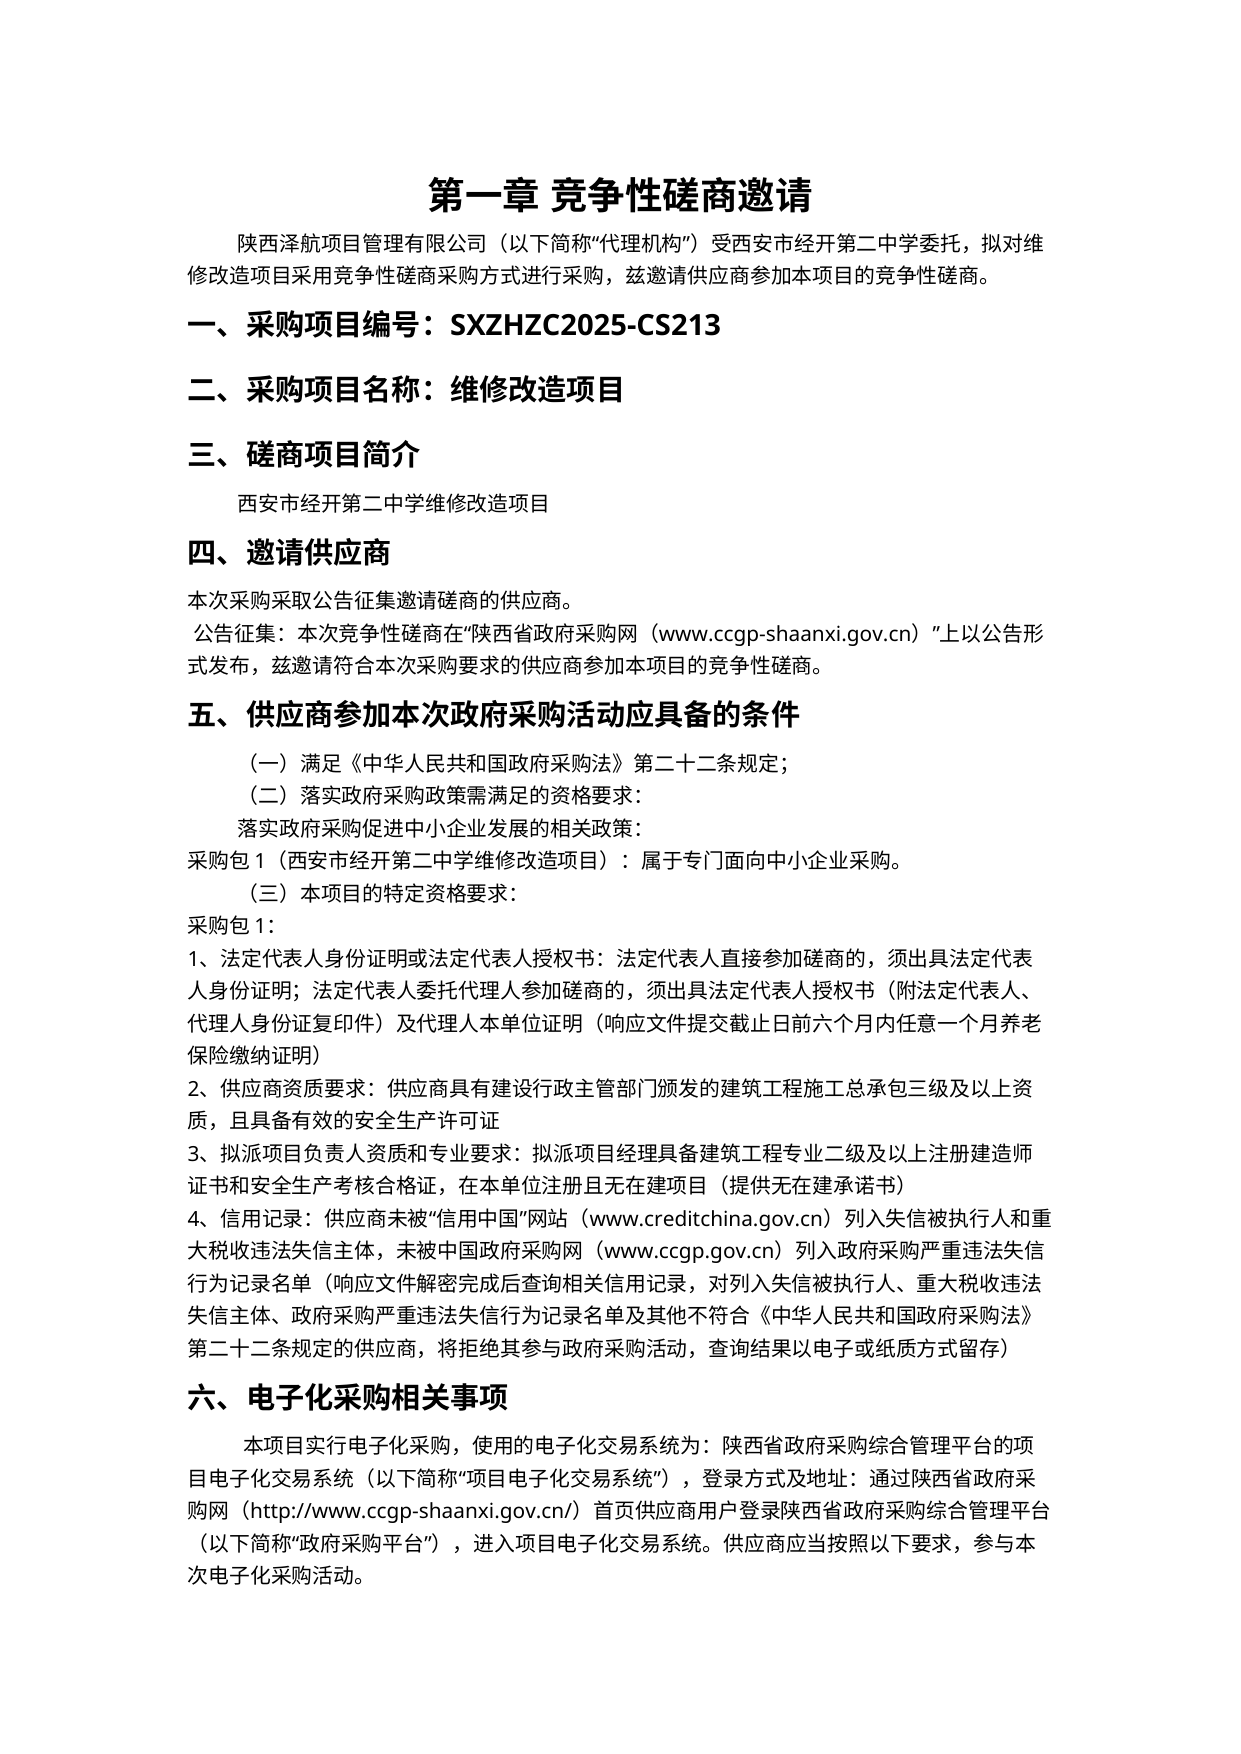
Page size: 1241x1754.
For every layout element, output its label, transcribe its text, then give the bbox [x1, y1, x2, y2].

text 落实政府采购促进中小企业发展的相关政策： [187, 812, 1053, 844]
text 四、邀请供应商 [187, 519, 1053, 584]
text 采购包1： [187, 909, 1053, 942]
text 三、磋商项目简介 [187, 422, 1053, 487]
text 第一章 竞争性磋商邀请 [187, 162, 1053, 227]
text 1、法定代表人身份证明或法定代表人授权书：法定代表人直接参加磋商的，须出具法定代表人身份证明；法定代表人委托代理人参加磋商的，须出具法定代表人授权书（附法定代表人、代理人身份证复印件）及代理人本单位证明（响应文件提交截止日前六个月内任意一个月养老保险缴纳证明） [187, 942, 1053, 1072]
text 4、信用记录：供应商未被“信用中国”网站（www.creditchina.gov.cn）列入失信被执行人和重大税收违法失信主体，未被中国政府采购网（www.ccgp.gov.cn）列入政府采购严重违法失信行为记录名单（响应文件解密完成后查询相关信用记录，对列入失信被执行人、重大税收违法失信主体、政府采购严重违法失信行为记录名单及其他不符合《中华人民共和国政府采购法》第二十二条规定的供应商，将拒绝其参与政府采购活动，查询结果以电子或纸质方式留存） [187, 1202, 1053, 1364]
text 西安市经开第二中学维修改造项目 [187, 487, 1053, 519]
text 公告征集：本次竞争性磋商在“陕西省政府采购网（www.ccgp-shaanxi.gov.cn）”上以公告形式发布，兹邀请符合本次采购要求的供应商参加本项目的竞争性磋商。 [187, 617, 1053, 682]
text 二、采购项目名称：维修改造项目 [187, 357, 1053, 422]
text 3、拟派项目负责人资质和专业要求：拟派项目经理具备建筑工程专业二级及以上注册建造师证书和安全生产考核合格证，在本单位注册且无在建项目（提供无在建承诺书） [187, 1137, 1053, 1202]
text 采购包1（西安市经开第二中学维修改造项目）：属于专门面向中小企业采购。 [187, 844, 1053, 877]
text 本次采购采取公告征集邀请磋商的供应商。 [187, 584, 1053, 617]
text 2、供应商资质要求：供应商具有建设行政主管部门颁发的建筑工程施工总承包三级及以上资质，且具备有效的安全生产许可证 [187, 1072, 1053, 1137]
text 陕西泽航项目管理有限公司（以下简称“代理机构”）受西安市经开第二中学委托，拟对维修改造项目采用竞争性磋商采购方式进行采购，兹邀请供应商参加本项目的竞争性磋商。 [187, 227, 1053, 292]
text 五、供应商参加本次政府采购活动应具备的条件 [187, 682, 1053, 747]
text 本项目实行电子化采购，使用的电子化交易系统为：陕西省政府采购综合管理平台的项目电子化交易系统（以下简称“项目电子化交易系统”），登录方式及地址：通过陕西省政府采购网（http://www.ccgp-shaanxi.gov.cn/）首页供应商用户登录陕西省政府采购综合管理平台（以下简称“政府采购平台”），进入项目电子化交易系统。供应商应当按照以下要求，参与本次电子化采购活动。 [187, 1429, 1053, 1592]
text 六、电子化采购相关事项 [187, 1364, 1053, 1429]
text （一）满足《中华人民共和国政府采购法》第二十二条规定； [187, 747, 1053, 779]
text （三）本项目的特定资格要求： [187, 877, 1053, 909]
text 一、采购项目编号：SXZHZC2025-CS213 [187, 292, 1053, 357]
text （二）落实政府采购政策需满足的资格要求： [187, 779, 1053, 812]
